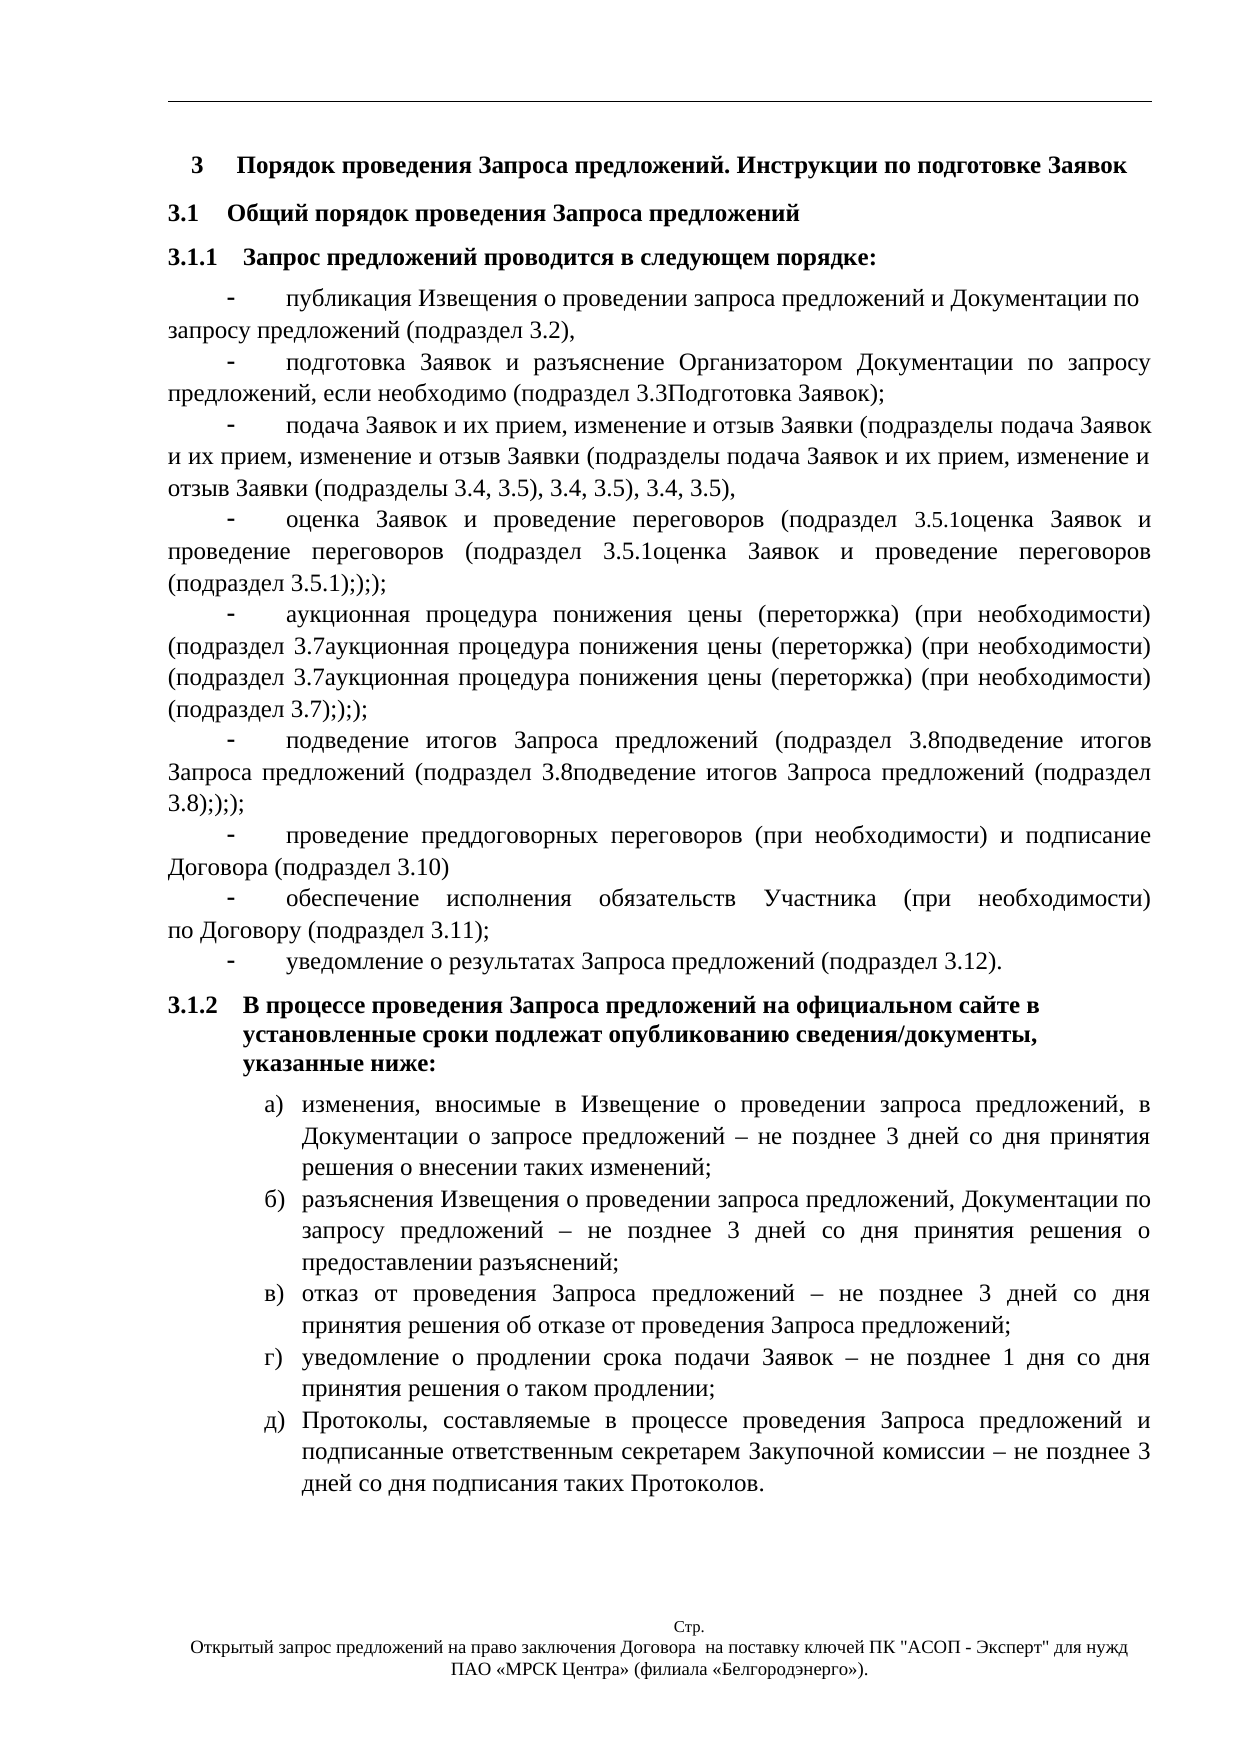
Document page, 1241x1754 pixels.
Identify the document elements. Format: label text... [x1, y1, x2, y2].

list разъяснения Извещения о проведении запроса предложений, Документации по запросу предложений – не позднее 3 дней со дня принятия решения о предоставлении разъяснений; [264, 1184, 1152, 1276]
list изменения, вносимые в Извещение о проведении запроса предложений, в Документации о запросе предложений – не позднее 3 дней со дня принятия решения о внесении таких изменений; [264, 1089, 1152, 1181]
list отказ от проведения Запроса предложений – не позднее 3 дней со дня принятия решения об отказе от проведения Запроса предложений; [264, 1278, 1152, 1339]
subtitle Запрос предложений проводится в следующем порядке: [168, 242, 1152, 271]
subtitle В процессе проведения Запроса предложений на официальном сайте в установленные сроки подлежат опубликованию сведения/документы, указанные ниже: [168, 990, 1152, 1077]
list Протоколы, составляемые в процессе проведения Запроса предложений и подписанные ответственным секретарем Закупочной комиссии – не позднее 3 дней со дня подписания таких Протоколов. [264, 1405, 1152, 1497]
subtitle Общий порядок проведения Запроса предложений [168, 198, 1152, 227]
subtitle Порядок проведения Запроса предложений. Инструкции по подготовке Заявок [166, 150, 1152, 179]
list уведомление о продлении срока подачи Заявок – не позднее 1 дня со дня принятия решения о таком продлении; [264, 1342, 1152, 1402]
